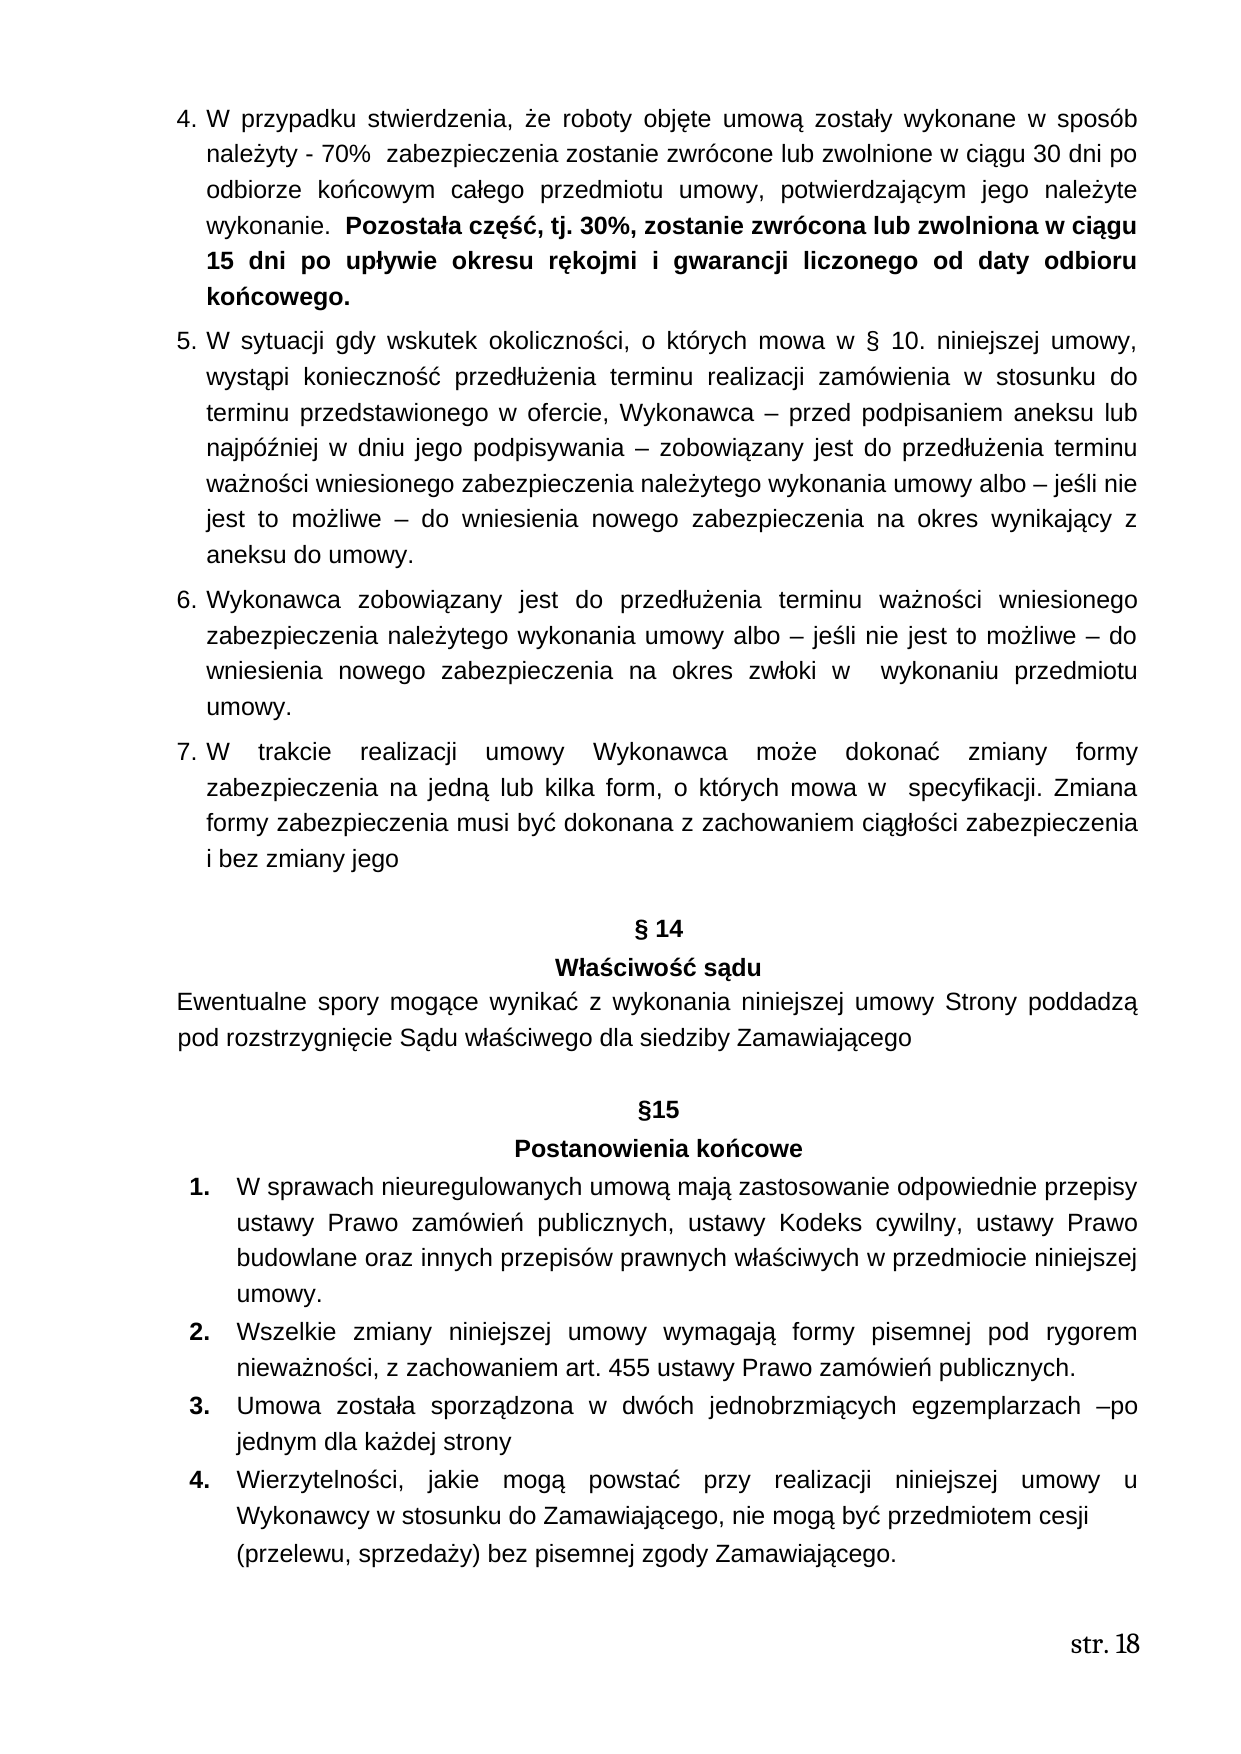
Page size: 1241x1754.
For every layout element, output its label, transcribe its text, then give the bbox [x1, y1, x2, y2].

text § 14 [236, 914, 1081, 943]
list Wszelkie zmiany niniejszej umowy wymagają formy pisemnej pod rygorem nieważności, z zachowaniem art. 455 ustawy Prawo zamówień publicznych. [189, 1317, 1139, 1382]
list W przypadku stwierdzenia, że roboty objęte umową zostały wykonane w sposób należyty - 70% zabezpieczenia zostanie zwrócone lub zwolnione w ciągu 30 dni po odbiorze końcowym całego przedmiotu umowy, potwierdzającym jego należyte wykonanie. Pozostała część, tj. 30%, zostanie zwrócona lub zwolniona w ciągu 15 dni po upływie okresu rękojmi i gwarancji liczonego od daty odbioru końcowego. [176, 104, 1139, 311]
list W sytuacji gdy wskutek okoliczności, o których mowa w § 10. niniejszej umowy, wystąpi konieczność przedłużenia terminu realizacji zamówienia w stosunku do terminu przedstawionego w ofercie, Wykonawca – przed podpisaniem aneksu lub najpóźniej w dniu jego podpisywania – zobowiązany jest do przedłużenia terminu ważności wniesionego zabezpieczenia należytego wykonania umowy albo – jeśli nie jest to możliwe – do wniesienia nowego zabezpieczenia na okres wynikający z aneksu do umowy. [176, 326, 1139, 569]
list Umowa została sporządzona w dwóch jednobrzmiących egzemplarzach –po jednym dla każdej strony [189, 1391, 1139, 1456]
list W trakcie realizacji umowy Wykonawca może dokonać zmiany formy zabezpieczenia na jedną lub kilka form, o których mowa w specyfikacji. Zmiana formy zabezpieczenia musi być dokonana z zachowaniem ciągłości zabezpieczenia i bez zmiany jego [176, 737, 1139, 873]
list Wykonawca zobowiązany jest do przedłużenia terminu ważności wniesionego zabezpieczenia należytego wykonania umowy albo – jeśli nie jest to możliwe – do wniesienia nowego zabezpieczenia na okres zwłoki w wykonaniu przedmiotu umowy. [176, 585, 1139, 721]
text (przelewu, sprzedaży) bez pisemnej zgody Zamawiającego. [236, 1539, 1139, 1568]
text Postanowienia końcowe [236, 1134, 1081, 1162]
list Wierzytelności, jakie mogą powstać przy realizacji niniejszej umowy u Wykonawcy w stosunku do Zamawiającego, nie mogą być przedmiotem cesji [189, 1465, 1139, 1529]
text Właściwość sądu [236, 952, 1081, 981]
list W sprawach nieuregulowanych umową mają zastosowanie odpowiednie przepisy ustawy Prawo zamówień publicznych, ustawy Kodeks cywilny, ustawy Prawo budowlane oraz innych przepisów prawnych właściwych w przedmiocie niniejszej umowy. [189, 1172, 1139, 1308]
text Ewentualne spory mogące wynikać z wykonania niniejszej umowy Strony poddadzą pod rozstrzygnięcie Sądu właściwego dla siedziby Zamawiającego [176, 987, 1139, 1051]
text §15 [236, 1095, 1081, 1124]
